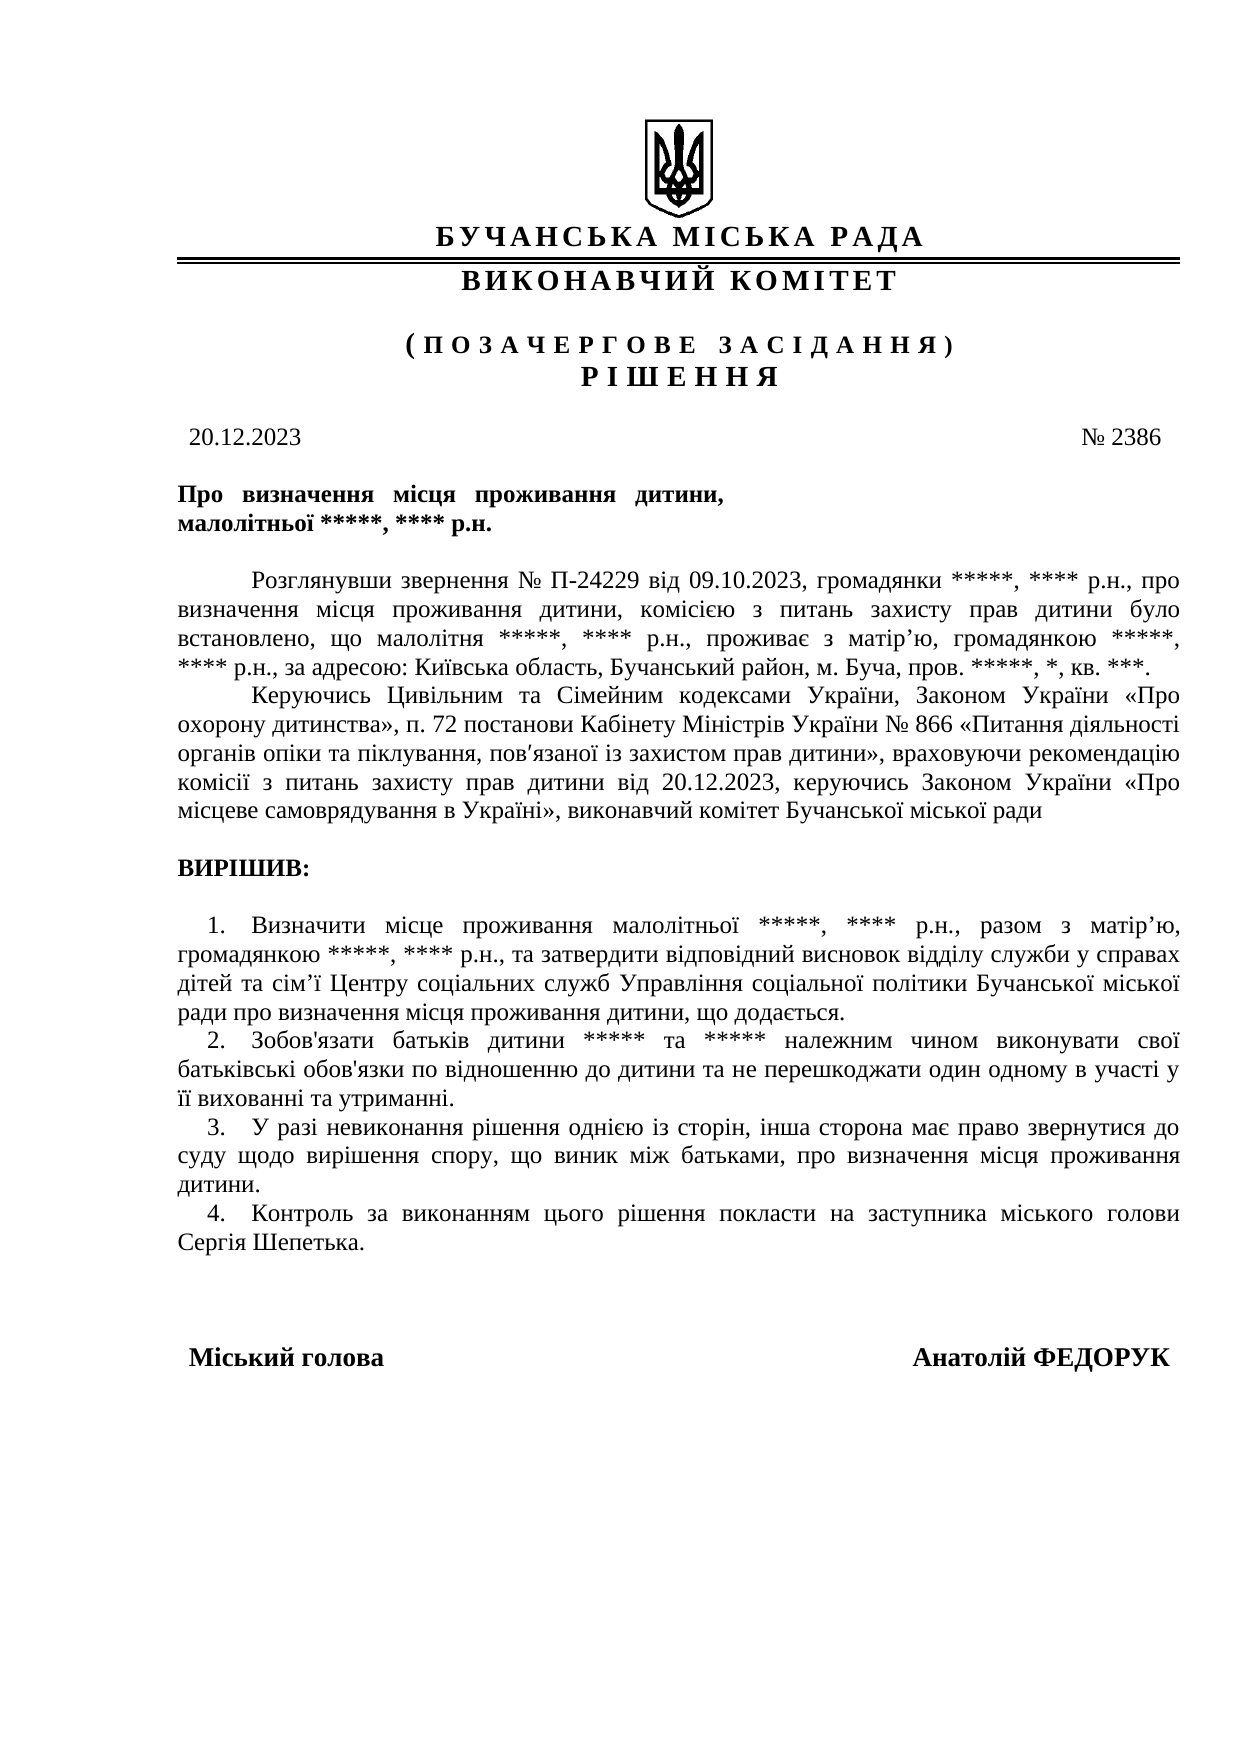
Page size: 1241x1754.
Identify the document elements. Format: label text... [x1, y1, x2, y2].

text РІШЕННЯ [177, 359, 1181, 393]
list Зобов'язати батьків дитини ***** та ***** належним чином виконувати свої батьківські обов'язки по відношенню до дитини та не перешкоджати один одному в участі у її вихованні та утриманні. [177, 1025, 1181, 1112]
picture [643, 118, 715, 219]
text Розглянувши звернення № П-24229 від 09.10.2023, громадянки *****, **** р.н., про визначення місця проживання дитини, комісією з питань захисту прав дитини було встановлено, що малолітня *****, **** р.н., проживає з матір’ю, громадянкою *****, **** р.н., за адресою: Київська область, Бучанський район, м. Буча, пров. *****, *, кв. ***. [177, 565, 1181, 680]
text малолітньої *****, **** р.н. [177, 508, 827, 537]
text БУЧАНСЬКА МІСЬКА РАДА [177, 219, 1181, 252]
table_header Міський голова [177, 1342, 679, 1373]
list Контроль за виконанням цього рішення покласти на заступника міського голови Сергія Шепетька. [177, 1198, 1181, 1255]
list Визначити місце проживання малолітньої *****, **** р.н., разом з матір’ю, громадянкою *****, **** р.н., та затвердити відповідний висновок відділу служби у справах дітей та сім’ї Центру соціальних служб Управління соціальної політики Бучанської міської ради про визначення місця проживання дитини, що додається. [177, 910, 1181, 1025]
text (ПОЗАЧЕРГОВЕ ЗАСІДАННЯ) [177, 326, 1181, 359]
text Керуючись Цивільним та Сімейним кодексами України, Законом України «Про охорону дитинства», п. 72 постанови Кабінету Міністрів України № 866 «Питання діяльності органів опіки та піклування, пов′язаної із захистом прав дитини», враховуючи рекомендацію комісії з питань захисту прав дитини від 20.12.2023, керуючись Законом України «Про місцеве самоврядування в Україні», виконавчий комітет Бучанської міської ради [177, 680, 1181, 824]
table_header 20.12.2023 [177, 422, 680, 450]
table_header № 2386 [680, 422, 1181, 450]
text Про визначення місця проживання дитини, [177, 479, 827, 508]
table_header Анатолій ФЕДОРУК [679, 1342, 1181, 1373]
list У разі невиконання рішення однією із сторін, інша сторона має право звернутися до суду щодо вирішення спору, що виник між батьками, про визначення місця проживання дитини. [177, 1112, 1181, 1198]
table_header ВИКОНАВЧИЙ КОМІТЕТ [177, 264, 1180, 326]
text ВИРІШИВ: [177, 853, 1181, 882]
